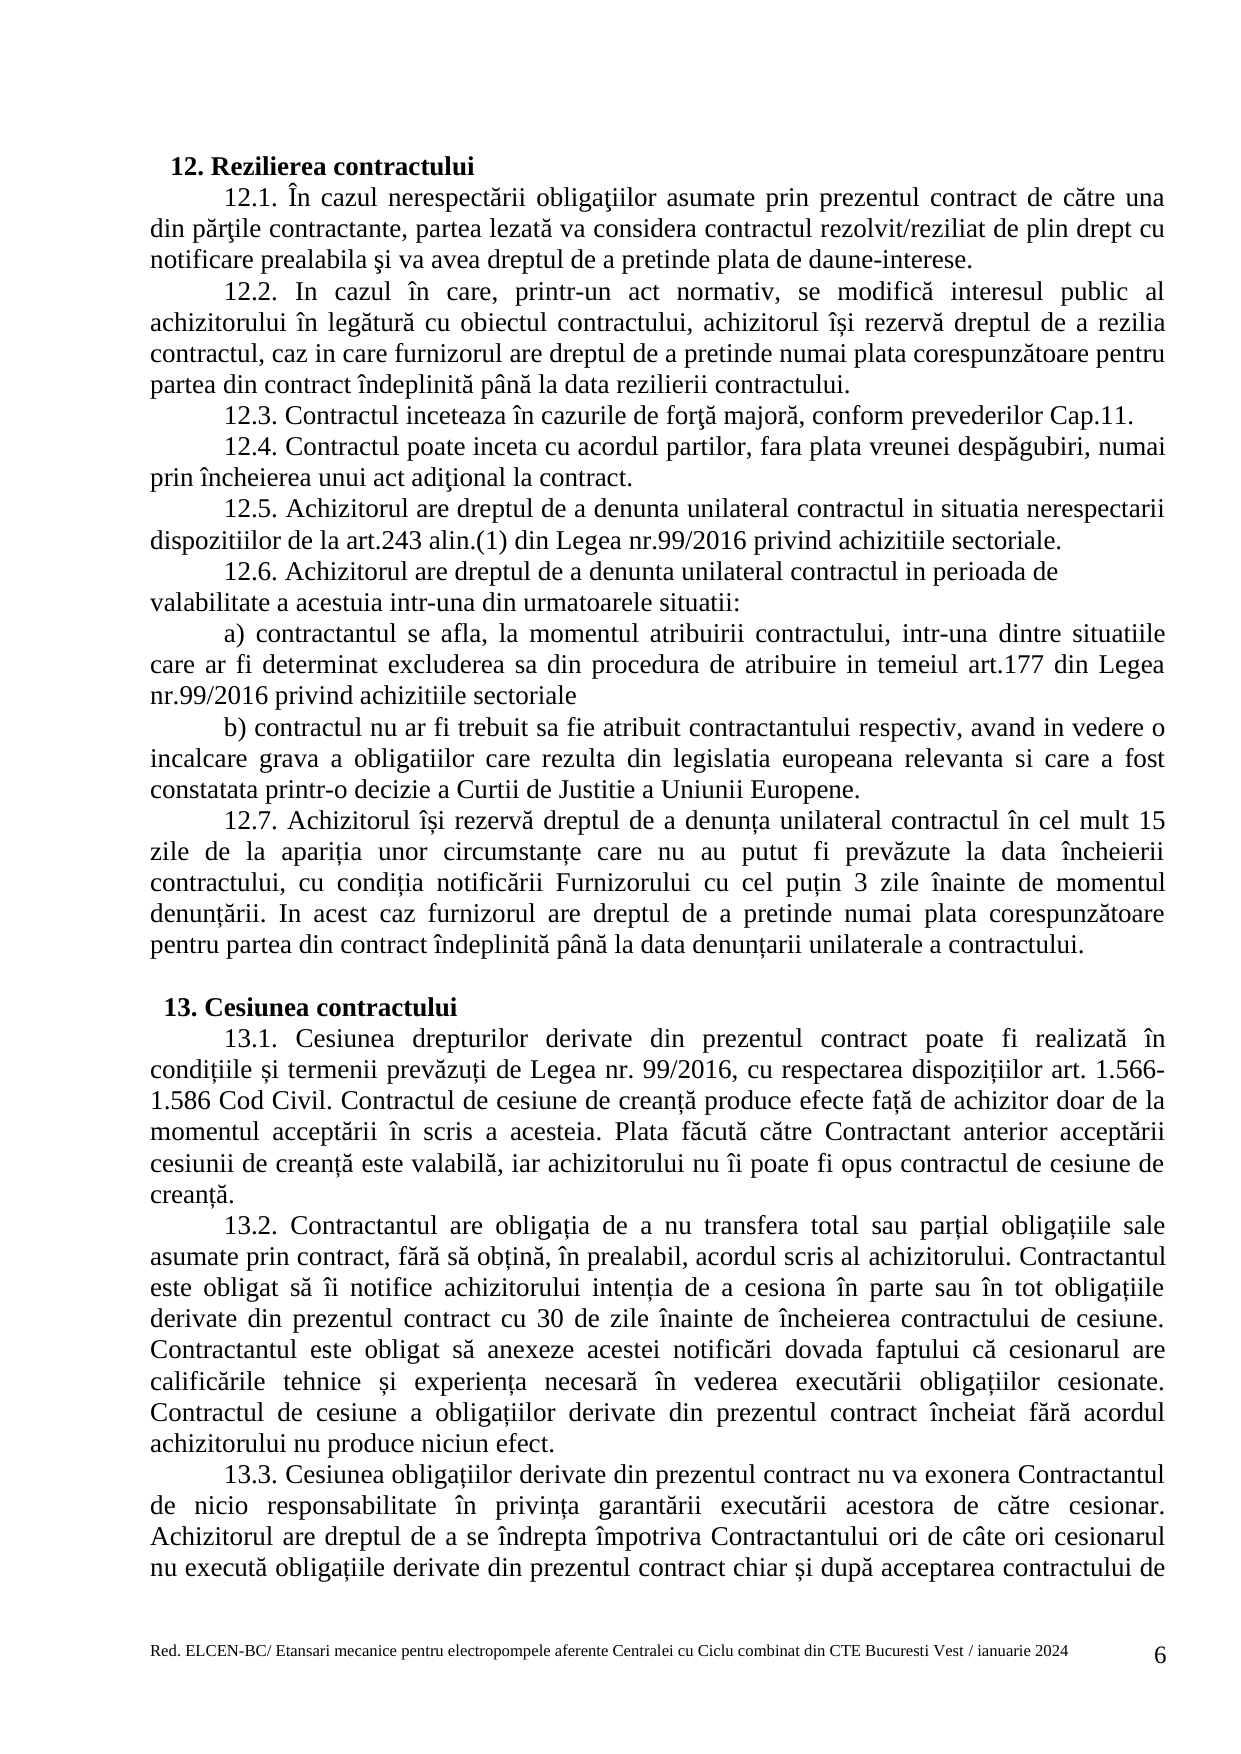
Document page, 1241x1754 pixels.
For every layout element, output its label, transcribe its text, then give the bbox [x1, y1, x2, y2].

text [150, 1458, 1167, 1583]
text 13.1. Cesiunea drepturilor derivate din prezentul contract poate fi realizată în condițiile și termenii prevăzuți de Legea nr. 99/2016, cu respectarea dispozițiilor art. 1.566-1.586 Cod Civil. Contractul de cesiune de creanță produce efecte față de achizitor doar de la momentul acceptării în scris a acesteia. Plata făcută către Contractant anterior acceptării cesiunii de creanță este valabilă, iar achizitorului nu îi poate fi opus contractul de cesiune de creanță. [150, 1022, 1167, 1209]
text 13.2. Contractantul are obligația de a nu transfera total sau parțial obligațiile sale asumate prin contract, fără să obțină, în prealabil, acordul scris al achizitorului. Contractantul este obligat să îi notifice achizitorului intenția de a cesiona în parte sau în tot obligațiile derivate din prezentul contract cu 30 de zile înainte de încheierea contractului de cesiune. Contractantul este obligat să anexeze acestei notificări dovada faptului că cesionarul are calificările tehnice și experiența necesară în vederea executării obligațiilor cesionate. Contractul de cesiune a obligațiilor derivate din prezentul contract încheiat fără acordul achizitorului nu produce niciun efect. [150, 1209, 1167, 1458]
text 12.5. Achizitorul are dreptul de a denunta unilateral contractul in situatia nerespectarii dispozitiilor de la art.243 alin.(1) din Legea nr.99/2016 privind achizitiile sectoriale. [150, 493, 1167, 555]
text 13. Cesiunea contractului [150, 991, 1167, 1022]
text a) contractantul se afla, la momentul atribuirii contractului, intr-una dintre situatiile care ar fi determinat excluderea sa din procedura de atribuire in temeiul art.177 din Legea nr.99/2016 privind achizitiile sectoriale [150, 617, 1167, 711]
text 12.1. În cazul nerespectării obligaţiilor asumate prin prezentul contract de către una din părţile contractante, partea lezată va considera contractul rezolvit/reziliat de plin drept cu notificare prealabila şi va avea dreptul de a pretinde plata de daune-interese. [150, 181, 1167, 274]
text 12.3. Contractul inceteaza în cazurile de forţă majoră, conform prevederilor Cap.11. [150, 399, 1167, 430]
list 12.7. Achizitorul își rezervă dreptul de a denunța unilateral contractul în cel mult 15 zile de la apariția unor circumstanțe care nu au putut fi prevăzute la data încheierii contractului, cu condiția notificării Furnizorului cu cel puțin 3 zile înainte de momentul denunțării. In acest caz furnizorul are dreptul de a pretinde numai plata corespunzătoare pentru partea din contract îndeplinită până la data denunțarii unilaterale a contractului. [150, 804, 1167, 960]
text 12. Rezilierea contractului [150, 150, 1167, 181]
text 12.2. In cazul în care, printr-un act normativ, se modifică interesul public al achizitorului în legătură cu obiectul contractului, achizitorul își rezervă dreptul de a rezilia contractul, caz in care furnizorul are dreptul de a pretinde numai plata corespunzătoare pentru partea din contract îndeplinită până la data rezilierii contractului. [150, 274, 1167, 399]
text valabilitate a acestuia intr-una din urmatoarele situatii: [150, 586, 1167, 617]
text 12.4. Contractul poate inceta cu acordul partilor, fara plata vreunei despăgubiri, numai prin încheierea unui act adiţional la contract. [150, 430, 1167, 493]
text b) contractul nu ar fi trebuit sa fie atribuit contractantului respectiv, avand in vedere o incalcare grava a obligatiilor care rezulta din legislatia europeana relevanta si care a fost constatata printr-o decizie a Curtii de Justitie a Uniunii Europene. [150, 711, 1167, 804]
text 12.6. Achizitorul are dreptul de a denunta unilateral contractul in perioada de [150, 555, 1167, 586]
